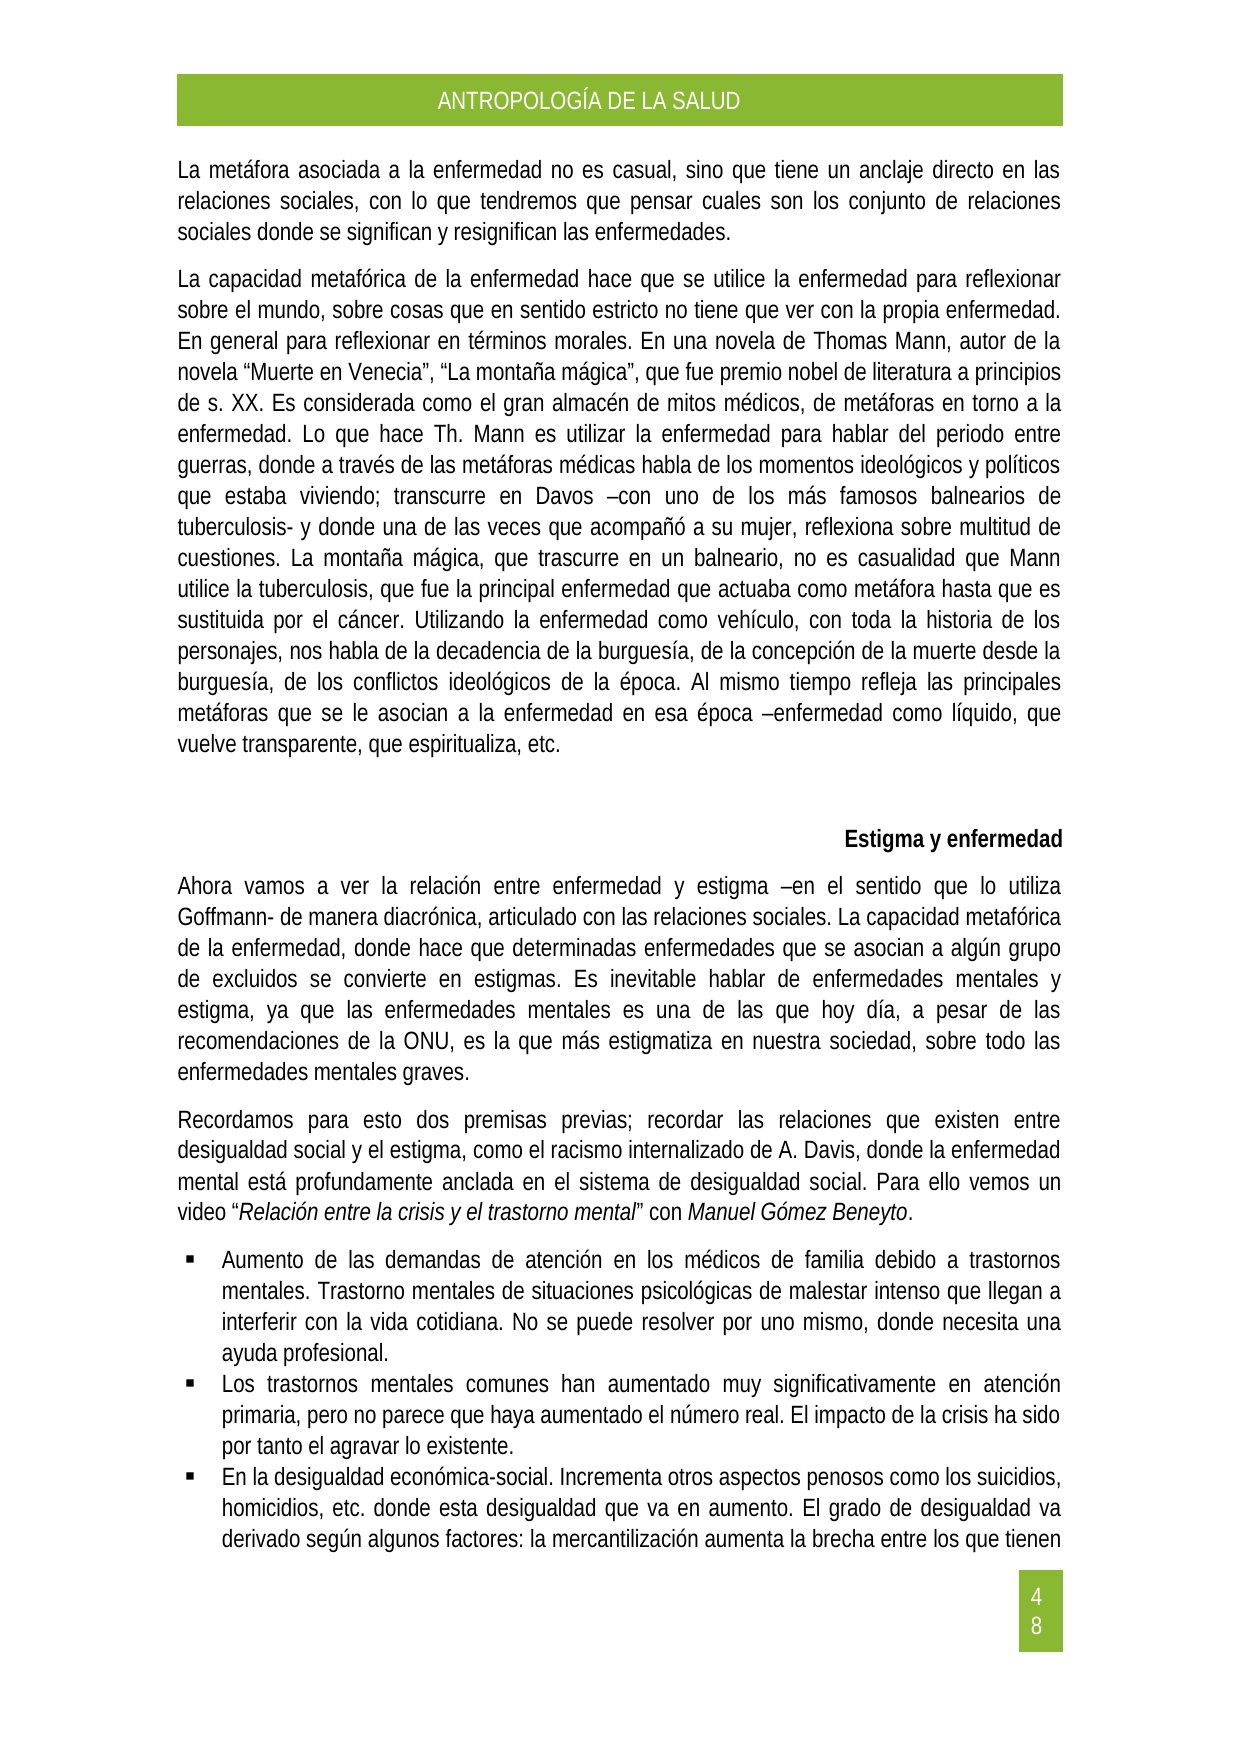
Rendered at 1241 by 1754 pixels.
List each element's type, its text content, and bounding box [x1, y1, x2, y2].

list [184, 1462, 1063, 1553]
list Aumento de las demandas de atención en los médicos de familia debido a trastornos mentales. Trastorno mentales de situaciones psicológicas de malestar intenso que llegan a interferir con la vida cotidiana. No se puede resolver por uno mismo, donde necesita una ayuda profesional. [184, 1245, 1063, 1367]
text Estigma y enfermedad [177, 824, 1063, 852]
text La metáfora asociada a la enfermedad no es casual, sino que tiene un anclaje directo en las relaciones sociales, con lo que tendremos que pensar cuales son los conjunto de relaciones sociales donde se significan y resignifican las enfermedades. [177, 155, 1063, 246]
text Recordamos para esto dos premisas previas; recordar las relaciones que existen entre desigualdad social y el estigma, como el racismo internalizado de A. Davis, donde la enfermedad mental está profundamente anclada en el sistema de desigualdad social. Para ello vemos un video “Relación entre la crisis y el trastorno mental” con Manuel Gómez Beneyto. [177, 1104, 1063, 1226]
text La capacidad metafórica de la enfermedad hace que se utilice la enfermedad para reflexionar sobre el mundo, sobre cosas que en sentido estricto no tiene que ver con la propia enfermedad. En general para reflexionar en términos morales. En una novela de Thomas Mann, autor de la novela “Muerte en Venecia”, “La montaña mágica”, que fue premio nobel de literatura a principios de s. XX. Es considerada como el gran almacén de mitos médicos, de metáforas en torno a la enfermedad. Lo que hace Th. Mann es utilizar la enfermedad para hablar del periodo entre guerras, donde a través de las metáforas médicas habla de los momentos ideológicos y políticos que estaba viviendo; transcurre en Davos –con uno de los más famosos balnearios de tuberculosis- y donde una de las veces que acompañó a su mujer, reflexiona sobre multitud de cuestiones. La montaña mágica, que trascurre en un balneario, no es casualidad que Mann utilice la tuberculosis, que fue la principal enfermedad que actuaba como metáfora hasta que es sustituida por el cáncer. Utilizando la enfermedad como vehículo, con toda la historia de los personajes, nos habla de la decadencia de la burguesía, de la concepción de la muerte desde la burguesía, de los conflictos ideológicos de la época. Al mismo tiempo refleja las principales metáforas que se le asocian a la enfermedad en esa época –enfermedad como líquido, que vuelve transparente, que espiritualiza, etc. [177, 264, 1063, 757]
text Ahora vamos a ver la relación entre enfermedad y estigma –en el sentido que lo utiliza Goffmann- de manera diacrónica, articulado con las relaciones sociales. La capacidad metafórica de la enfermedad, donde hace que determinadas enfermedades que se asocian a algún grupo de excluidos se convierte en estigmas. Es inevitable hablar de enfermedades mentales y estigma, ya que las enfermedades mentales es una de las que hoy día, a pesar de las recomendaciones de la ONU, es la que más estigmatiza en nuestra sociedad, sobre todo las enfermedades mentales graves. [177, 871, 1063, 1086]
list Los trastornos mentales comunes han aumentado muy significativamente en atención primaria, pero no parece que haya aumentado el número real. El impacto de la crisis ha sido por tanto el agravar lo existente. [184, 1369, 1063, 1460]
